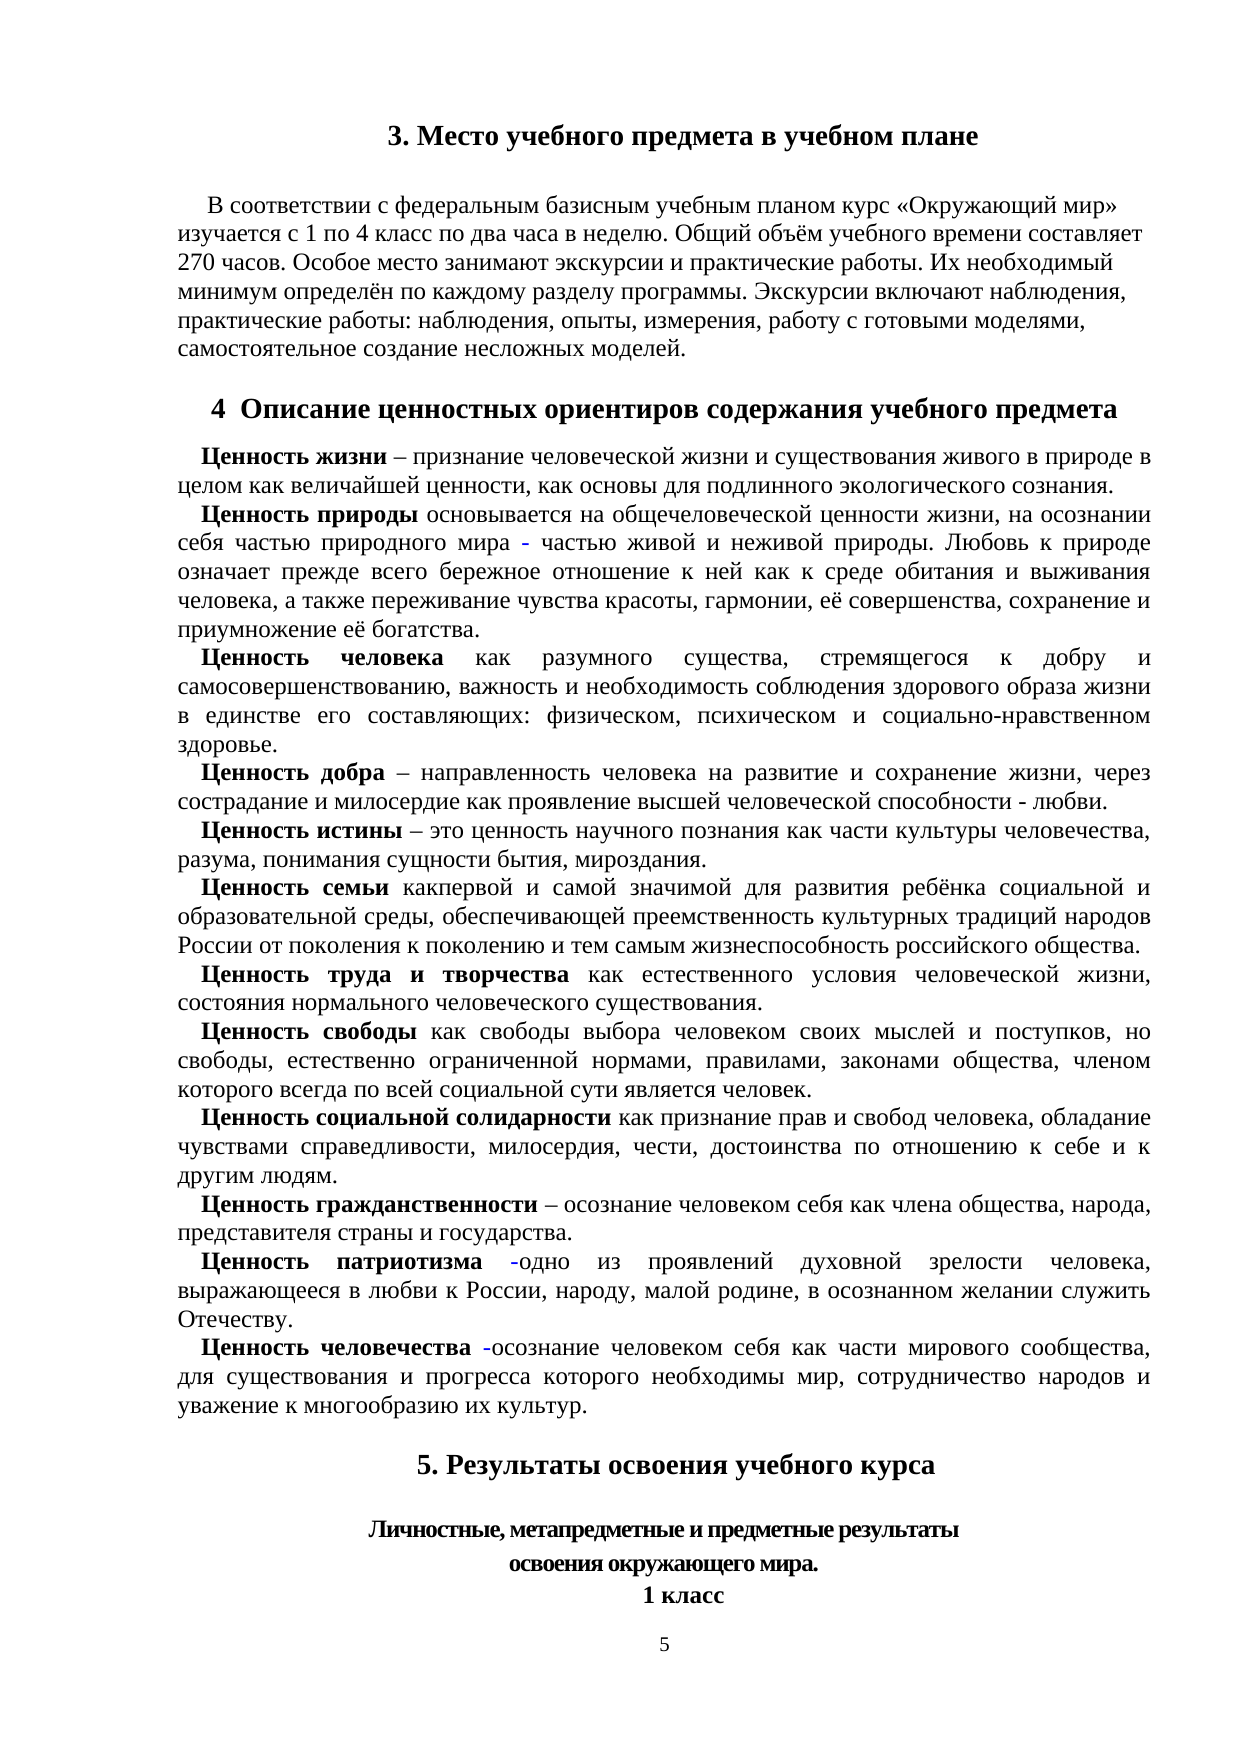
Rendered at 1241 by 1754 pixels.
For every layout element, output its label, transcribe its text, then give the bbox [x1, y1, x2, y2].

text 4 Описание ценностных ориентиров содержания учебного предмета [177, 391, 1152, 424]
text освоения окружающего мира. [177, 1548, 1152, 1576]
text В соответствии с федеральным базисным учебным планом курс «Окружающий мир» изучается с 1 по 4 класс по два часа в неделю. Общий объём учебного времени составляет 270 часов. Особое место занимают экскурсии и практические работы. Их необходимый минимум определён по каждому разделу программы. Экскурсии включают наблюдения, практические работы: наблюдения, опыты, измерения, работу с готовыми моделями, самостоятельное создание несложных моделей. [177, 190, 1152, 362]
text Ценность социальной солидарности как признание прав и свобод человека, обладание чувствами справедливости, милосердия, чести, достоинства по отношению к себе и к другим людям. [177, 1102, 1152, 1189]
text Ценность жизни – признание человеческой жизни и существования живого в природе в целом как величайшей ценности, как основы для подлинного экологического сознания. [177, 441, 1152, 499]
text Ценность гражданственности – осознание человеком себя как члена общества, народа, представителя страны и государства. [177, 1189, 1152, 1246]
text Ценность семьи какпервой и самой значимой для развития ребёнка социальной и образовательной среды, обеспечивающей преемственность культурных традиций народов России от поколения к поколению и тем самым жизнеспособность российского общества. [177, 872, 1152, 959]
text Ценность свободы как свободы выбора человеком своих мыслей и поступков, но свободы, естественно ограниченной нормами, правилами, законами общества, членом которого всегда по всей социальной сути является человек. [177, 1016, 1152, 1102]
text Ценность патриотизма -одно из проявлений духовной зрелости человека, выражающееся в любви к России, народу, малой родине, в осознанном желании служить Отечеству. [177, 1246, 1152, 1332]
text 1 класс [177, 1581, 1152, 1609]
text Ценность природы основывается на общечеловеческой ценности жизни, на осознании себя частью природного мира - частью живой и неживой природы. Любовь к природе означает прежде всего бережное отношение к ней как к среде обитания и выживания человека, а также переживание чувства красоты, гармонии, её совершенства, сохранение и приумножение её богатства. [177, 499, 1152, 642]
text Ценность труда и творчества как естественного условия человеческой жизни, состояния нормального человеческого существования. [177, 959, 1152, 1016]
text Ценность человека как разумного существа, стремящегося к добру и самосовершенствованию, важность и необходимость соблюдения здорового образа жизни в единстве его составляющих: физическом, психическом и социально-нравственном здоровье. [177, 642, 1152, 757]
text Ценность человечества -осознание человеком себя как части мирового сообщества, для существования и прогресса которого необходимы мир, сотрудничество народов и уважение к многообразию их культур. [177, 1332, 1152, 1419]
text 5. Результаты освоения учебного курса [177, 1447, 1152, 1481]
text Личностные, метапредметные и предметные результаты [177, 1514, 1152, 1543]
text 3. Место учебного предмета в учебном плане [177, 118, 1152, 152]
text Ценность истины – это ценность научного познания как части культуры человечества, разума, понимания сущности бытия, мироздания. [177, 815, 1152, 872]
text Ценность добра – направленность человека на развитие и сохранение жизни, через сострадание и милосердие как проявление высшей человеческой способности - любви. [177, 757, 1152, 815]
